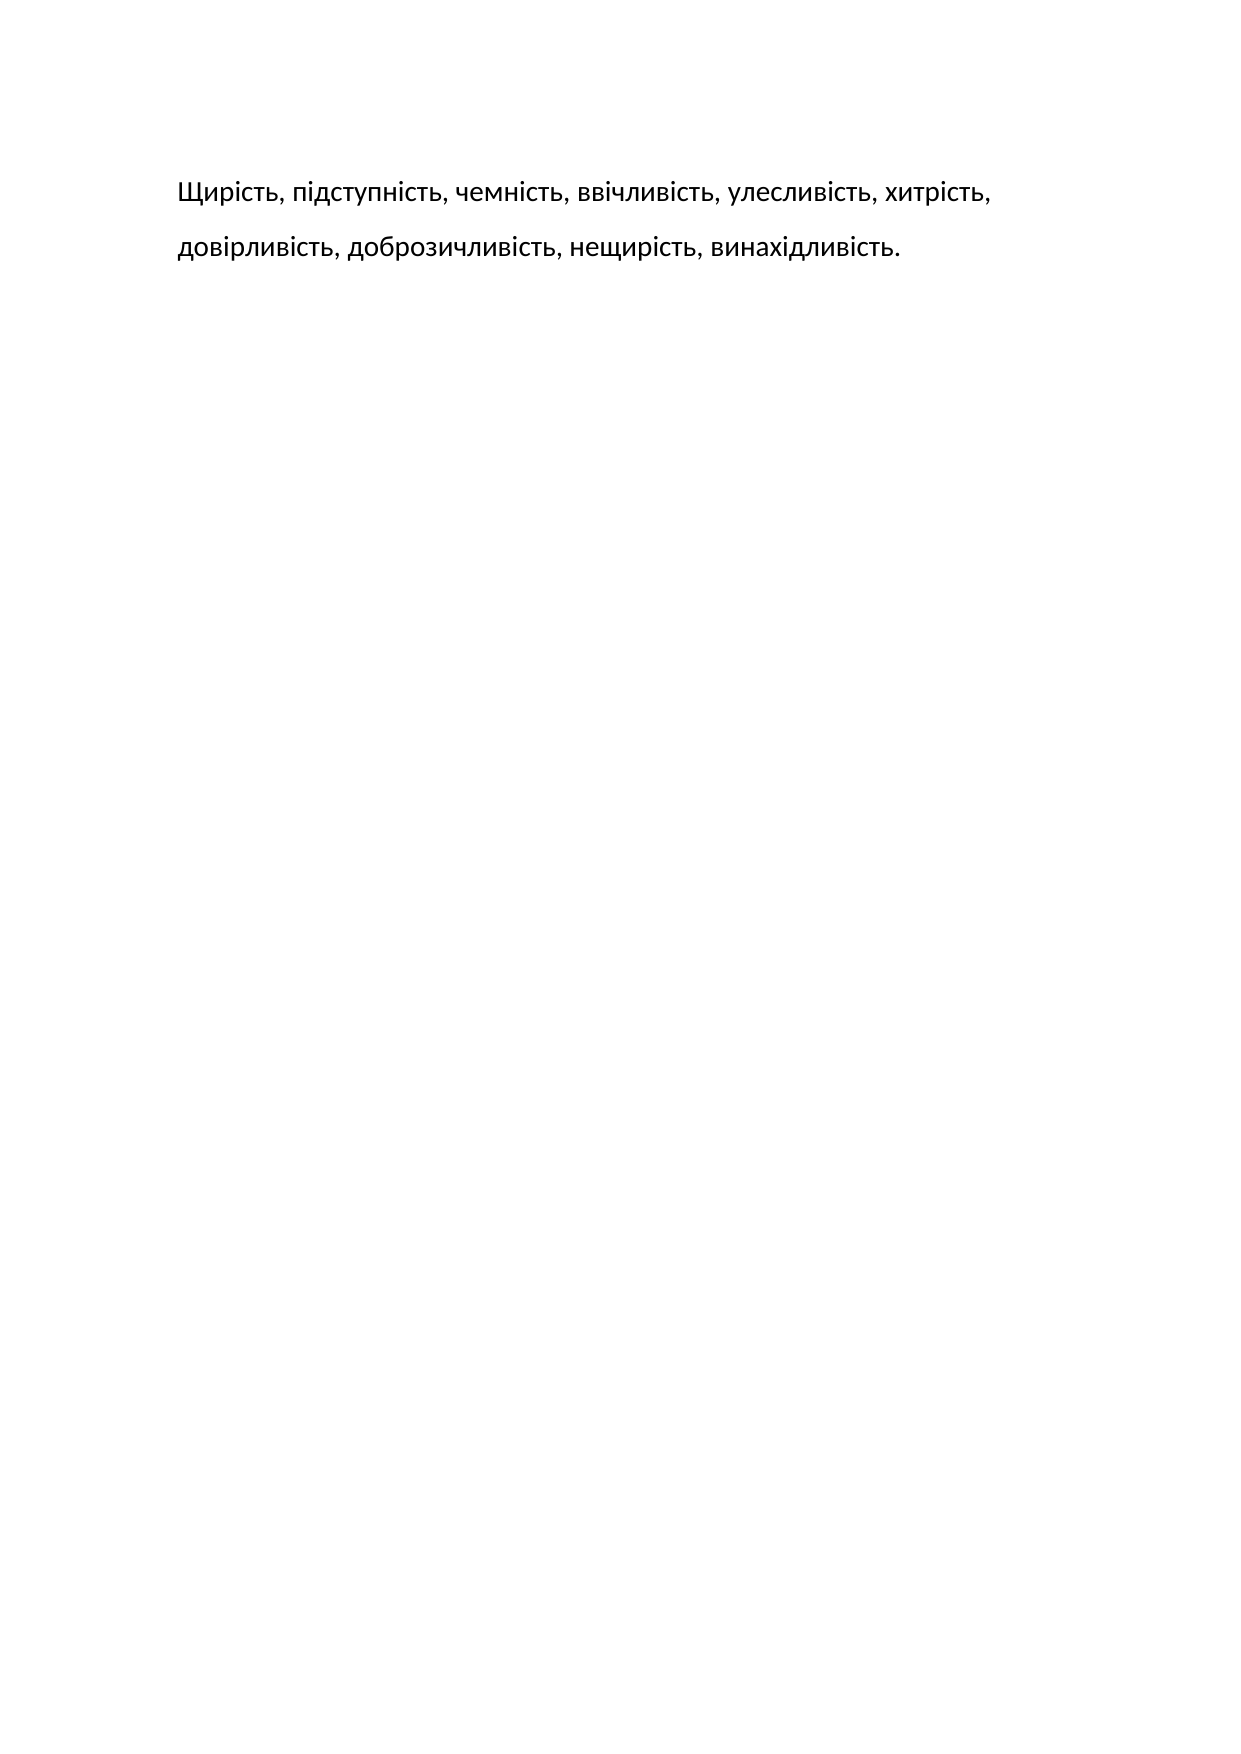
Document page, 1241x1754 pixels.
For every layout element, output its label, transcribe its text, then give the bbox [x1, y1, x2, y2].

text Щирість, підступність, чемність, ввічливість, улесливість, хитрість, [177, 173, 1152, 209]
text довірливість, доброзичливість, нещирість, винахідливість. [177, 228, 1152, 264]
